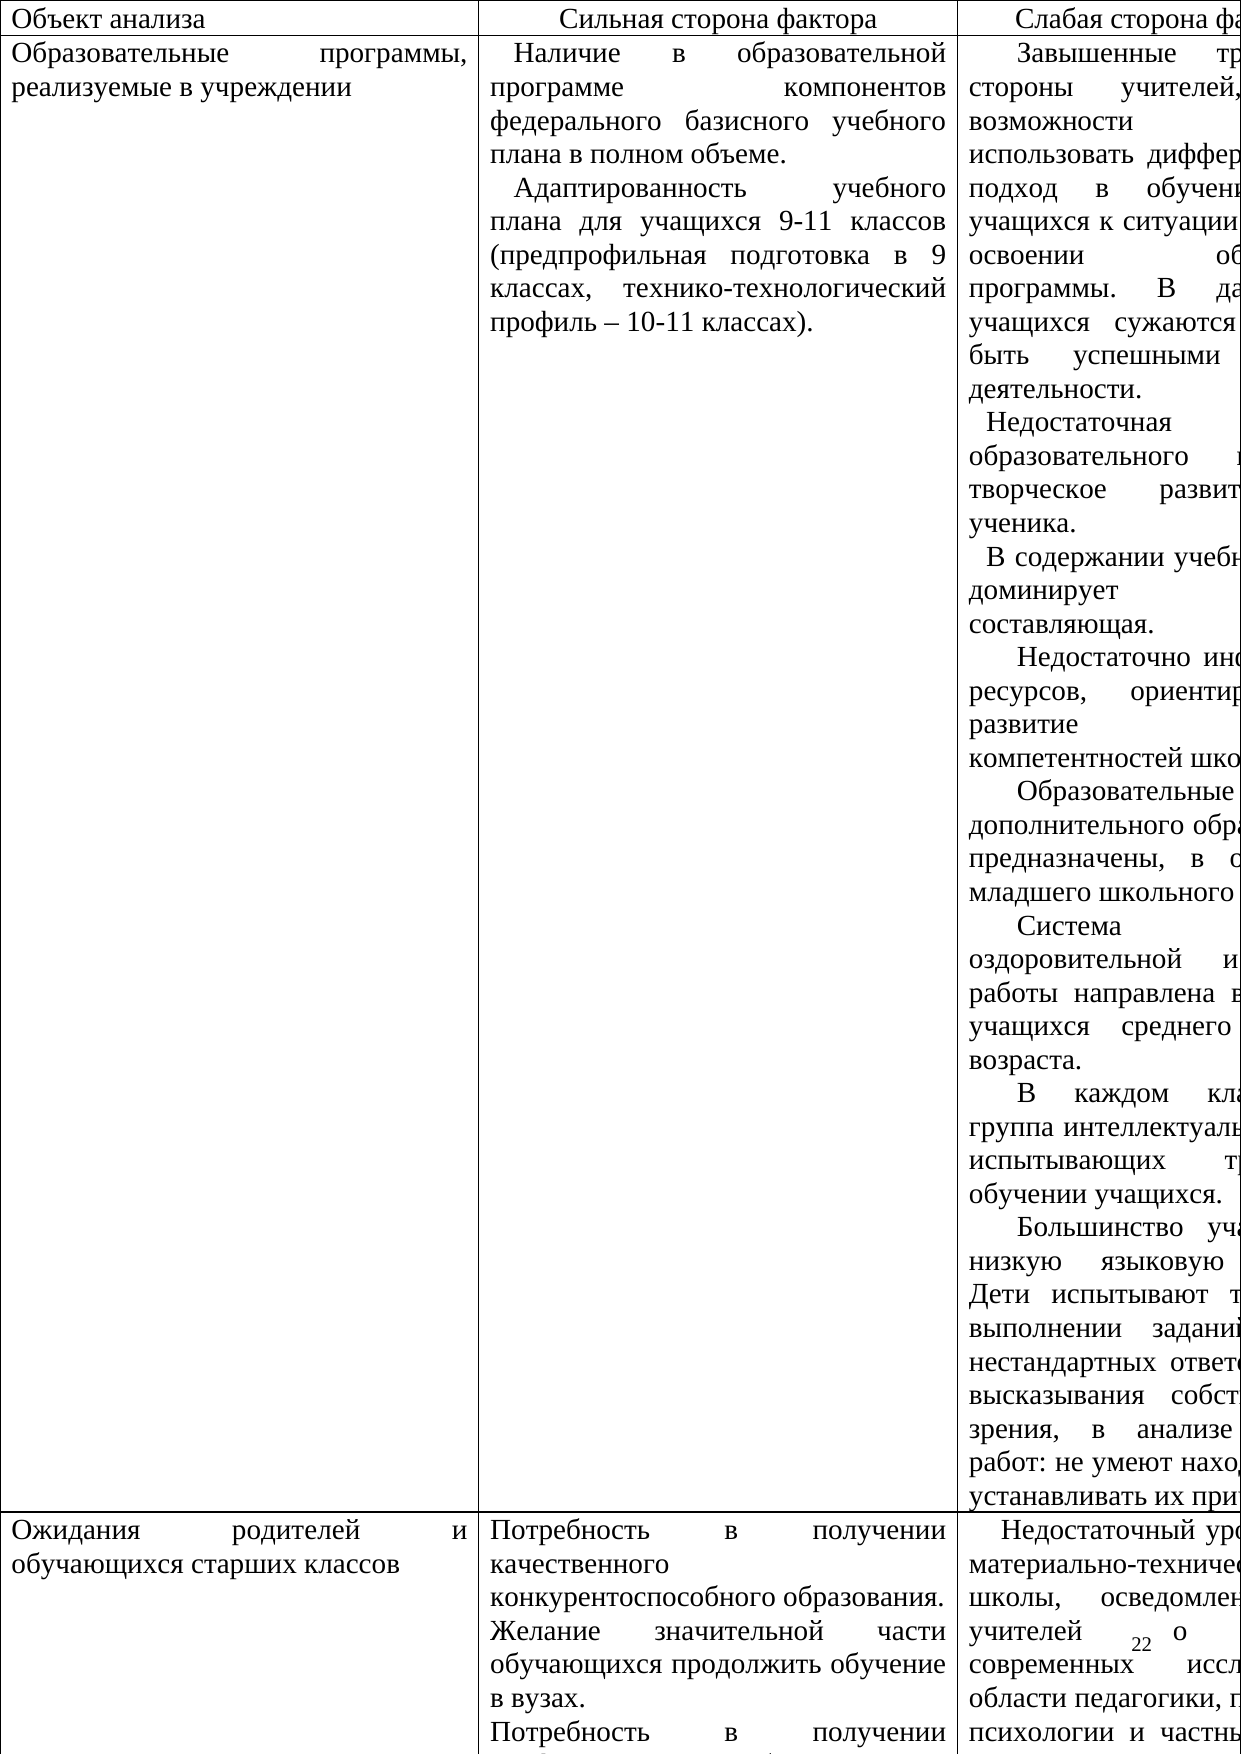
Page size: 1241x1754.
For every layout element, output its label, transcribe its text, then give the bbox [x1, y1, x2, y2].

table_cell Образовательные программы, реализуемые в учреждении [1, 36, 478, 1511]
table_cell Недостаточный уровень развития материально-технической базы школы, осведомленности части учителей о результатах современных исследований в области педагогики, педагогической психологии и частных методик. У части педагогов отмечается недостаточный уровень самостоятельной исследовательской деятельности и самообразования. Недостаточное использование ресурсов дополнительного образования как фактора становления культурной личности. [958, 1513, 1240, 1754]
table_cell Потребность в получении качественного конкурентоспособного образования. Желание значительной части обучающихся продолжить обучение в вузах. Потребность в получении профессионального образования. Потребность в организации дополнительных занятий по развитию умственных и творческих способностей обучающихся. Потребность в услугах физкультурно-оздоровительной направленности. Потребность в дистанционных образовательных услугах и в индивидуальных формах получения. [479, 1513, 957, 1754]
table_cell Ожидания родителей и обучающихся старших классов [1, 1513, 478, 1754]
table_cell Завышенные требования со стороны учителей, отсутствие возможности ежеурочно использовать дифференцированный подход в обучении, приводят учащихся к ситуации затруднения в освоении образовательной программы. В дальнейшем у учащихся сужаются возможности быть успешными в учебной деятельности. Недостаточная ориентация образовательного процесса на творческое развитие каждого ученика. В содержании учебного материала доминирует предметная составляющая. Недостаточно информационных ресурсов, ориентированных на развитие ключевых компетентностей школьников. Образовательные программы дополнительного образования детей предназначены, в основном, для младшего школьного возраста. Система физкультурно-оздоровительной и спортивной работы направлена в основном на учащихся среднего и старшего возраста. В каждом классе имеется группа интеллектуально пассивных, испытывающих трудности в обучении учащихся. Большинство учащихся имеет низкую языковую грамотность. Дети испытывают трудности при выполнении заданий требующих нестандартных ответов и решений, высказывания собственной точки зрения, в анализе собственных работ: не умеют находить ошибки и устанавливать их причины. [958, 36, 1240, 1511]
table_cell Наличие в образовательной программе компонентов федерального базисного учебного плана в полном объеме. Адаптированность учебного плана для учащихся 9-11 классов (предпрофильная подготовка в 9 классах, технико-технологический профиль – 10-11 классах). [479, 36, 957, 1511]
table_header Объект анализа [1, 1, 478, 34]
table_header Слабая сторона фактора [958, 1, 1240, 34]
table_header Сильная сторона фактора [479, 1, 957, 34]
